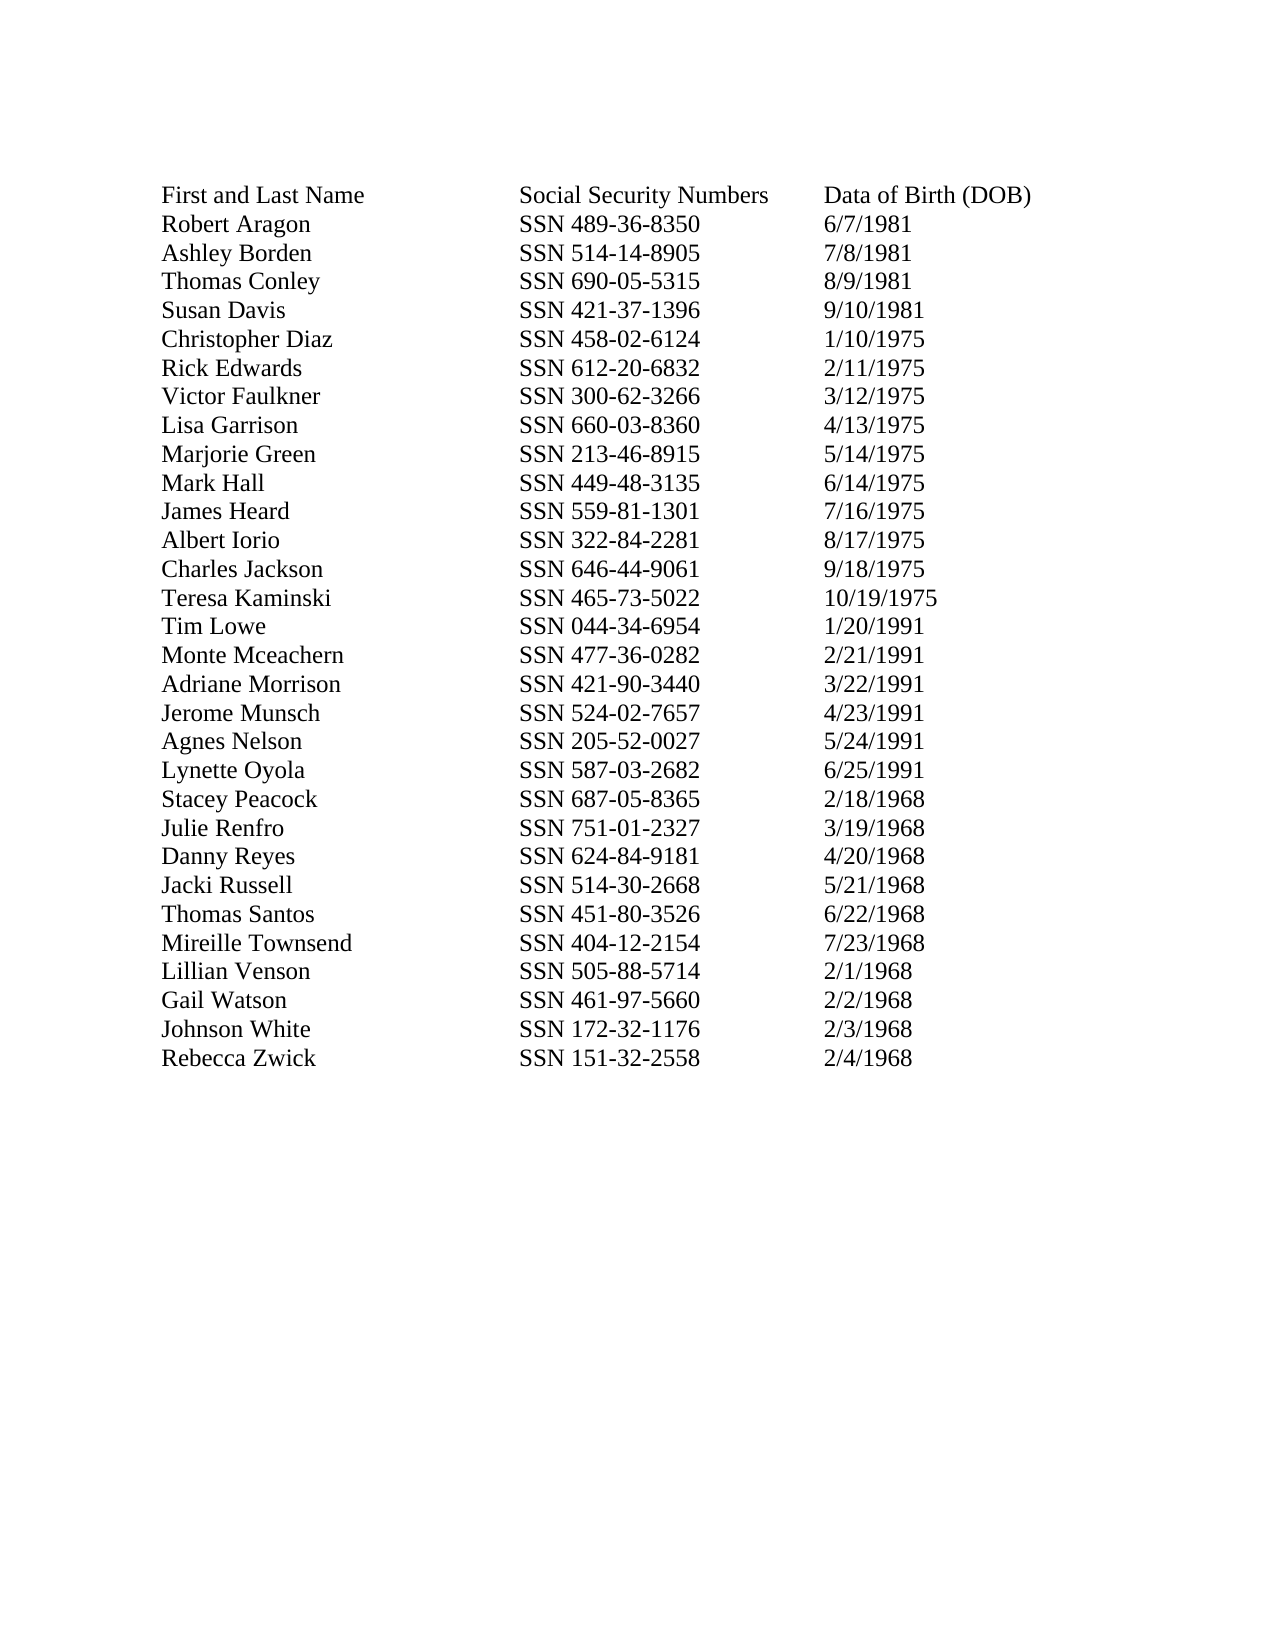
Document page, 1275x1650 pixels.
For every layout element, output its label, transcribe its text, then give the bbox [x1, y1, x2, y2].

table_cell 4/13/1975 [813, 410, 1094, 439]
table_cell SSN 646-44-9061 [508, 554, 812, 583]
table_cell SSN 587-03-2682 [508, 755, 812, 784]
table_cell SSN 151-32-2558 [508, 1043, 812, 1071]
table_cell 2/4/1968 [813, 1043, 1094, 1071]
table_cell SSN 514-30-2668 [508, 870, 812, 899]
table_cell 10/19/1975 [813, 583, 1094, 611]
table_cell Jerome Munsch [150, 698, 508, 726]
table_cell SSN 524-02-7657 [508, 698, 812, 726]
table_cell Julie Renfro [150, 813, 508, 841]
table_cell Adriane Morrison [150, 669, 508, 698]
table_cell SSN 477-36-0282 [508, 640, 812, 669]
table_cell Gail Watson [150, 985, 508, 1014]
table_cell 7/23/1968 [813, 928, 1094, 956]
table_cell 1/20/1991 [813, 611, 1094, 640]
table_cell Mireille Townsend [150, 928, 508, 956]
table_cell 6/22/1968 [813, 899, 1094, 928]
table_cell 7/16/1975 [813, 496, 1094, 525]
table_cell 2/18/1968 [813, 784, 1094, 813]
table_cell Susan Davis [150, 295, 508, 324]
table_cell 3/19/1968 [813, 813, 1094, 841]
table_cell SSN 489-36-8350 [508, 209, 812, 238]
table_cell 1/10/1975 [813, 324, 1094, 353]
table_cell Teresa Kaminski [150, 583, 508, 611]
table_cell Victor Faulkner [150, 381, 508, 410]
table_cell 2/1/1968 [813, 956, 1094, 985]
table_cell 9/10/1981 [813, 295, 1094, 324]
table_cell SSN 687-05-8365 [508, 784, 812, 813]
table_cell 2/21/1991 [813, 640, 1094, 669]
table_cell Robert Aragon [150, 209, 508, 238]
table_cell SSN 044-34-6954 [508, 611, 812, 640]
table_cell Thomas Conley [150, 266, 508, 295]
table_cell SSN 451-80-3526 [508, 899, 812, 928]
table_cell Thomas Santos [150, 899, 508, 928]
table_cell Christopher Diaz [150, 324, 508, 353]
table_cell Jacki Russell [150, 870, 508, 899]
table_cell 4/20/1968 [813, 841, 1094, 870]
table_header First and Last Name [150, 180, 508, 209]
table_cell James Heard [150, 496, 508, 525]
table_cell SSN 624-84-9181 [508, 841, 812, 870]
table_cell SSN 421-90-3440 [508, 669, 812, 698]
table_header Social Security Numbers [508, 180, 812, 209]
table_cell SSN 421-37-1396 [508, 295, 812, 324]
table_cell Stacey Peacock [150, 784, 508, 813]
table_cell SSN 660-03-8360 [508, 410, 812, 439]
table_cell SSN 559-81-1301 [508, 496, 812, 525]
table_cell Rebecca Zwick [150, 1043, 508, 1071]
table_cell 2/11/1975 [813, 353, 1094, 381]
table_cell SSN 322-84-2281 [508, 525, 812, 554]
table_cell Johnson White [150, 1014, 508, 1043]
table_cell 6/7/1981 [813, 209, 1094, 238]
table_cell 6/14/1975 [813, 468, 1094, 496]
table_cell 8/17/1975 [813, 525, 1094, 554]
table_cell 5/14/1975 [813, 439, 1094, 468]
table_cell Tim Lowe [150, 611, 508, 640]
table_cell Monte Mceachern [150, 640, 508, 669]
table_cell SSN 449-48-3135 [508, 468, 812, 496]
table_header Data of Birth (DOB) [813, 180, 1094, 209]
table_cell SSN 300-62-3266 [508, 381, 812, 410]
table_cell SSN 404-12-2154 [508, 928, 812, 956]
table_cell Agnes Nelson [150, 726, 508, 755]
table_cell SSN 751-01-2327 [508, 813, 812, 841]
table_cell Albert Iorio [150, 525, 508, 554]
table_cell SSN 458-02-6124 [508, 324, 812, 353]
table_cell 4/23/1991 [813, 698, 1094, 726]
table_cell 3/22/1991 [813, 669, 1094, 698]
table_cell SSN 205-52-0027 [508, 726, 812, 755]
table_cell SSN 465-73-5022 [508, 583, 812, 611]
table_cell 3/12/1975 [813, 381, 1094, 410]
table_cell SSN 213-46-8915 [508, 439, 812, 468]
table_cell 2/3/1968 [813, 1014, 1094, 1043]
table_cell 2/2/1968 [813, 985, 1094, 1014]
table_cell Mark Hall [150, 468, 508, 496]
table_cell SSN 690-05-5315 [508, 266, 812, 295]
table_cell SSN 505-88-5714 [508, 956, 812, 985]
table_cell Danny Reyes [150, 841, 508, 870]
table_cell Marjorie Green [150, 439, 508, 468]
table_cell SSN 612-20-6832 [508, 353, 812, 381]
table_cell SSN 461-97-5660 [508, 985, 812, 1014]
table_cell Ashley Borden [150, 238, 508, 266]
table_cell Rick Edwards [150, 353, 508, 381]
table_cell SSN 172-32-1176 [508, 1014, 812, 1043]
table_cell 9/18/1975 [813, 554, 1094, 583]
table_cell SSN 514-14-8905 [508, 238, 812, 266]
table_cell 5/21/1968 [813, 870, 1094, 899]
table_cell Lynette Oyola [150, 755, 508, 784]
table_cell Lisa Garrison [150, 410, 508, 439]
table_cell Lillian Venson [150, 956, 508, 985]
table_cell 6/25/1991 [813, 755, 1094, 784]
table_cell Charles Jackson [150, 554, 508, 583]
table_cell 5/24/1991 [813, 726, 1094, 755]
table_cell 8/9/1981 [813, 266, 1094, 295]
table_cell 7/8/1981 [813, 238, 1094, 266]
